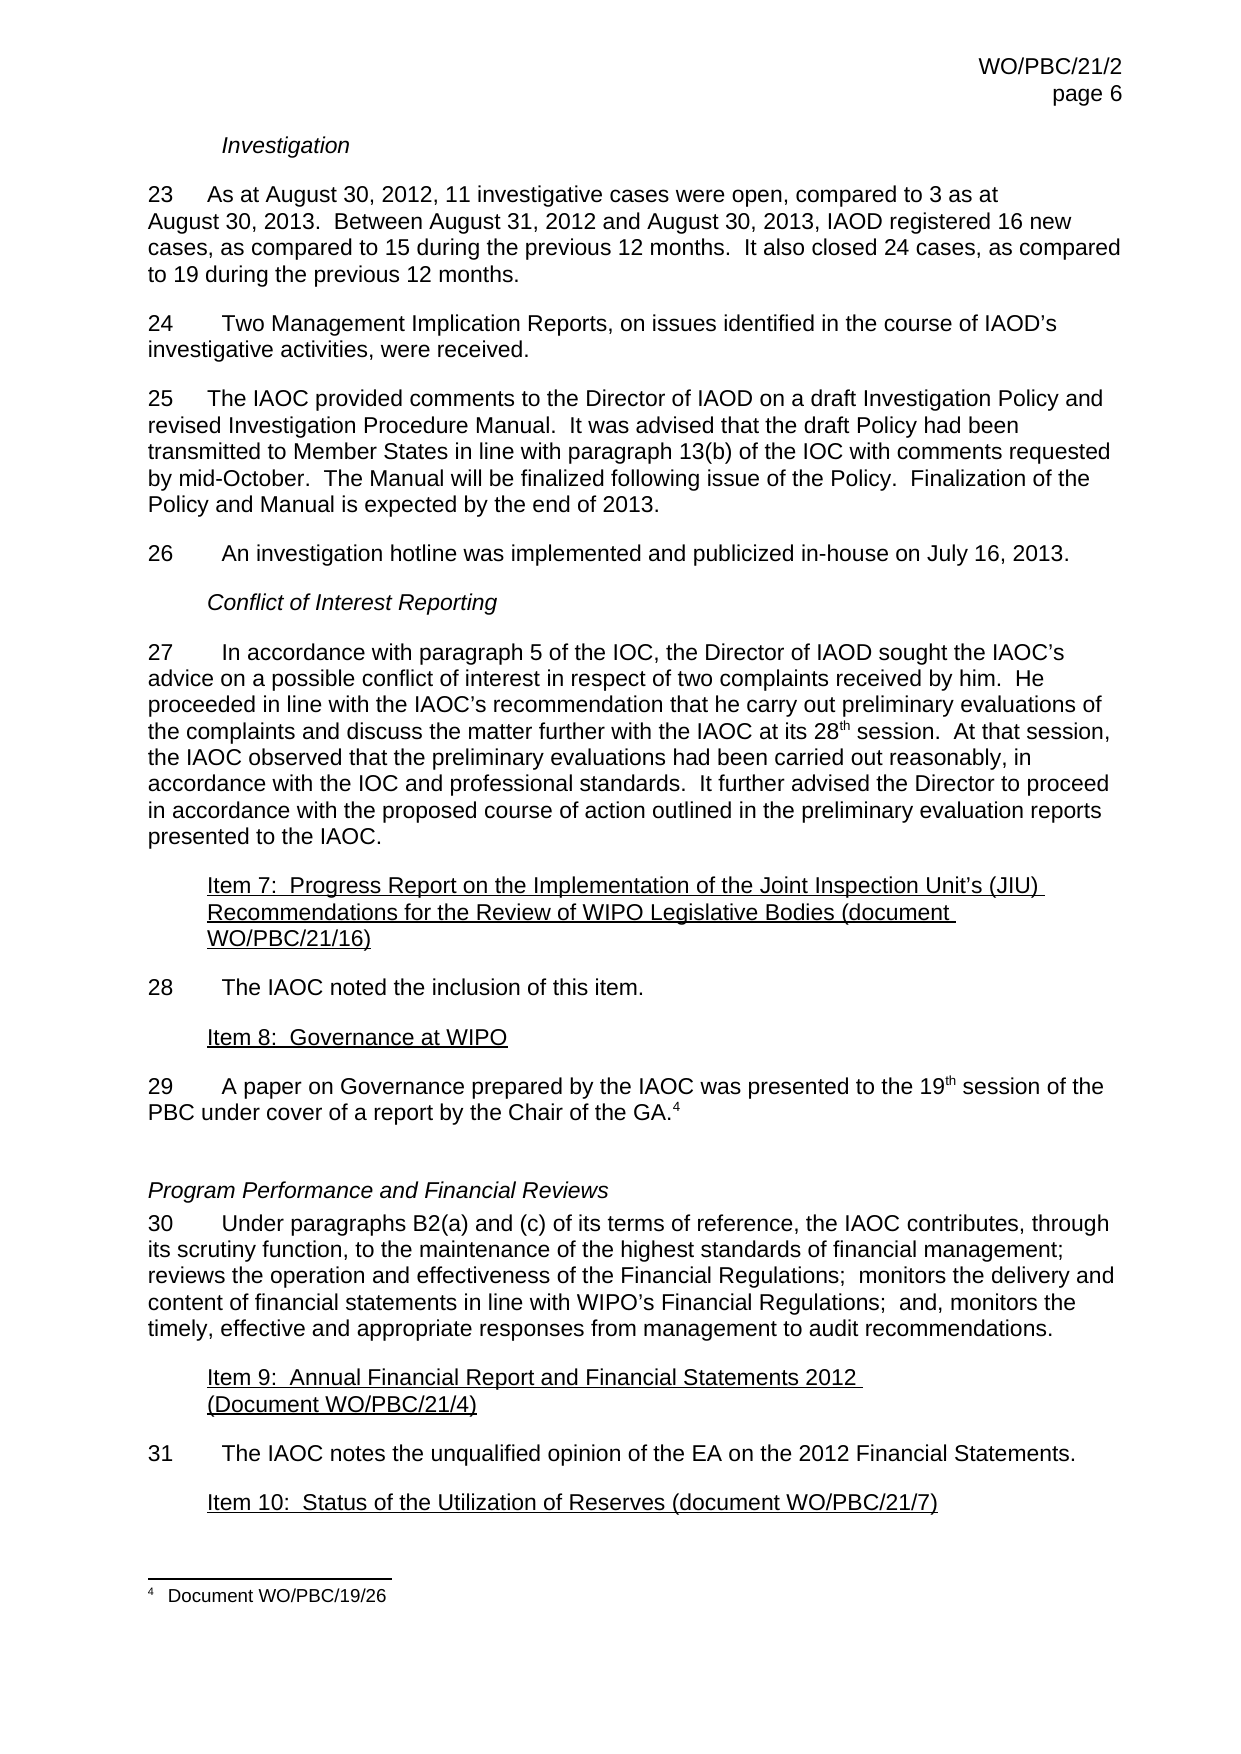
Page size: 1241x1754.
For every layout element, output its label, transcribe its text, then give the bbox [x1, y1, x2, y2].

text In accordance with paragraph 5 of the IOC, the Director of IAOD sought the IAOC’s advice on a possible conflict of interest in respect of two complaints received by him. He proceeded in line with the IAOC’s recommendation that he carry out preliminary evaluations of the complaints and discuss the matter further with the IAOC at its 28th session. At that session, the IAOC observed that the preliminary evaluations had been carried out reasonably, in accordance with the IOC and professional standards. It further advised the Director to proceed in accordance with the proposed course of action outlined in the preliminary evaluation reports presented to the IAOC. [148, 639, 1122, 849]
text Under paragraphs B2(a) and (c) of its terms of reference, the IAOC contributes, through its scrutiny function, to the maintenance of the highest standards of financial management; reviews the operation and effectiveness of the Financial Regulations; monitors the delivery and content of financial statements in line with WIPO’s Financial Regulations; and, monitors the timely, effective and appropriate responses from management to audit recommendations. [148, 1209, 1122, 1341]
text Item 7: Progress Report on the Implementation of the Joint Inspection Unit’s (JIU) Recommendations for the Review of WIPO Legislative Bodies (document WO/PBC/21/16) [207, 872, 1063, 951]
text An investigation hotline was implemented and publicized in-house on July 16, 2013. [148, 540, 1122, 566]
text Two Management Implication Reports, on issues identified in the course of IAOD’s investigative activities, were received. [148, 310, 1122, 362]
text The IAOC noted the inclusion of this item. [148, 974, 1122, 1001]
text Item 8: Governance at WIPO [207, 1024, 1078, 1050]
text The IAOC notes the unqualified opinion of the EA on the 2012 Financial Statements. [148, 1440, 1122, 1466]
subtitle Program Performance and Financial Reviews [148, 1177, 1122, 1203]
text A paper on Governance prepared by the IAOC was presented to the 19th session of the PBC under cover of a report by the Chair of the GA. [148, 1073, 1122, 1152]
text Conflict of Interest Reporting [148, 589, 1122, 616]
text Item 9: Annual Financial Report and Financial Statements 2012 (Document WO/PBC/21/4) [207, 1364, 1122, 1417]
text Item 10: Status of the Utilization of Reserves (document WO/PBC/21/7) [207, 1489, 1122, 1516]
text The IAOC provided comments to the Director of IAOD on a draft Investigation Policy and revised Investigation Procedure Manual. It was advised that the draft Policy had been transmitted to Member States in line with paragraph 13(b) of the IOC with comments requested by mid-October. The Manual will be finalized following issue of the Policy. Finalization of the Policy and Manual is expected by the end of 2013. [148, 385, 1122, 517]
text Investigation [148, 132, 1122, 158]
text As at August 30, 2012, 11 investigative cases were open, compared to 3 as at August 30, 2013. Between August 31, 2012 and August 30, 2013, IAOD registered 16 new cases, as compared to 15 during the previous 12 months. It also closed 24 cases, as compared to 19 during the previous 12 months. [148, 181, 1122, 287]
